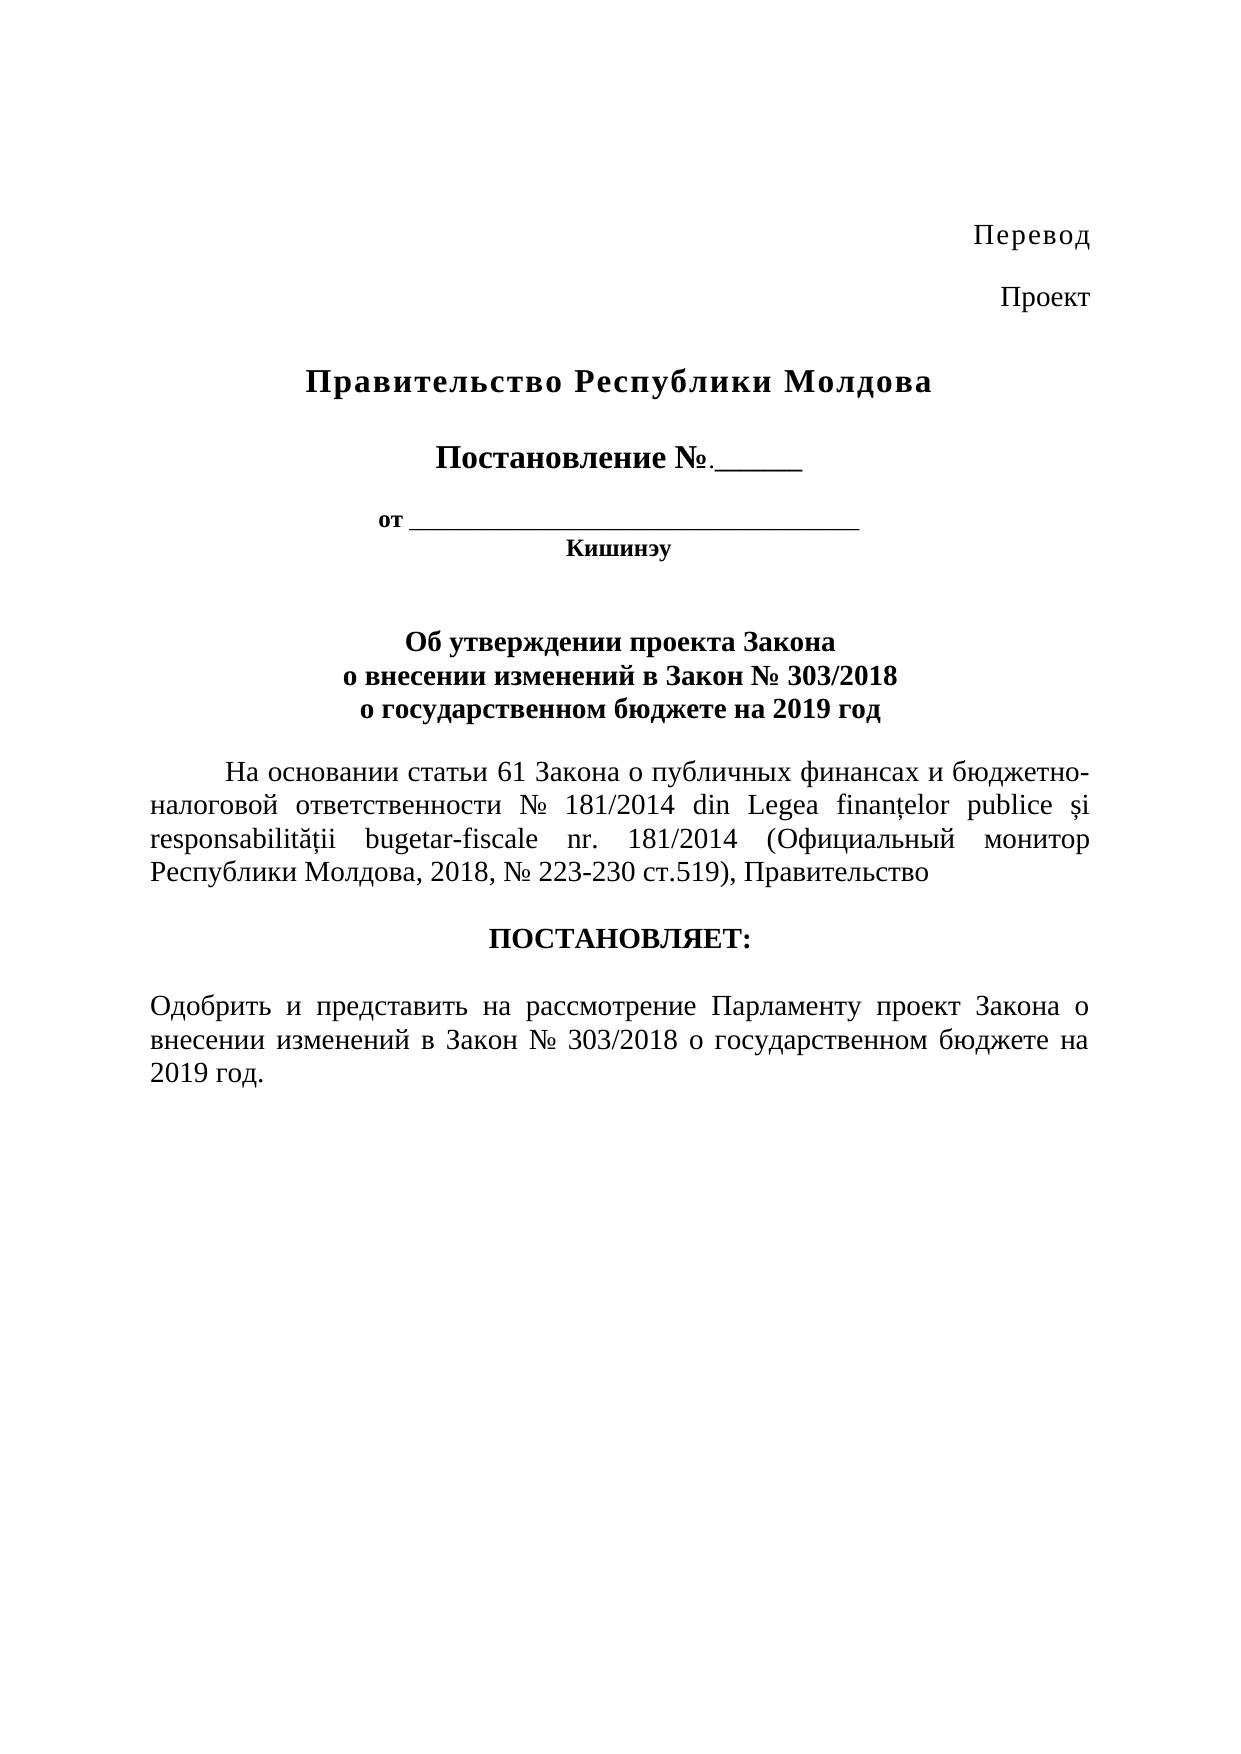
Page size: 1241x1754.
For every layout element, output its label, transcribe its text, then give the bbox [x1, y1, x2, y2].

text от ____________________________________ [147, 504, 1090, 533]
text Кишинэу [147, 533, 1090, 562]
subtitle Перевод [147, 217, 1090, 251]
text На основании статьи 61 Закона о публичных финансах и бюджетно-налоговой ответственности № 181/2014 din Legea finanțelor publice și responsabilității bugetar-fiscale nr. 181/2014 (Официальный монитор Республики Молдова, 2018, № 223-230 ст.519), Правительство [150, 754, 1090, 888]
text ПОСТАНОВЛЯЕТ: [150, 921, 1090, 955]
text о государственном бюджете на 2019 год [150, 691, 1090, 725]
subtitle Постановление №._______ [147, 437, 1090, 476]
text Проект [150, 279, 1090, 313]
text о внесении изменений в Закон № 303/2018 [150, 658, 1090, 691]
subtitle Правительство Республики Молдова [147, 361, 1090, 399]
text Одобрить и представить на рассмотрение Парламенту проект Закона о внесении изменений в Закон № 303/2018 о государственном бюджете на 2019 год. [150, 988, 1090, 1089]
text Об утверждении проекта Закона [150, 624, 1090, 658]
